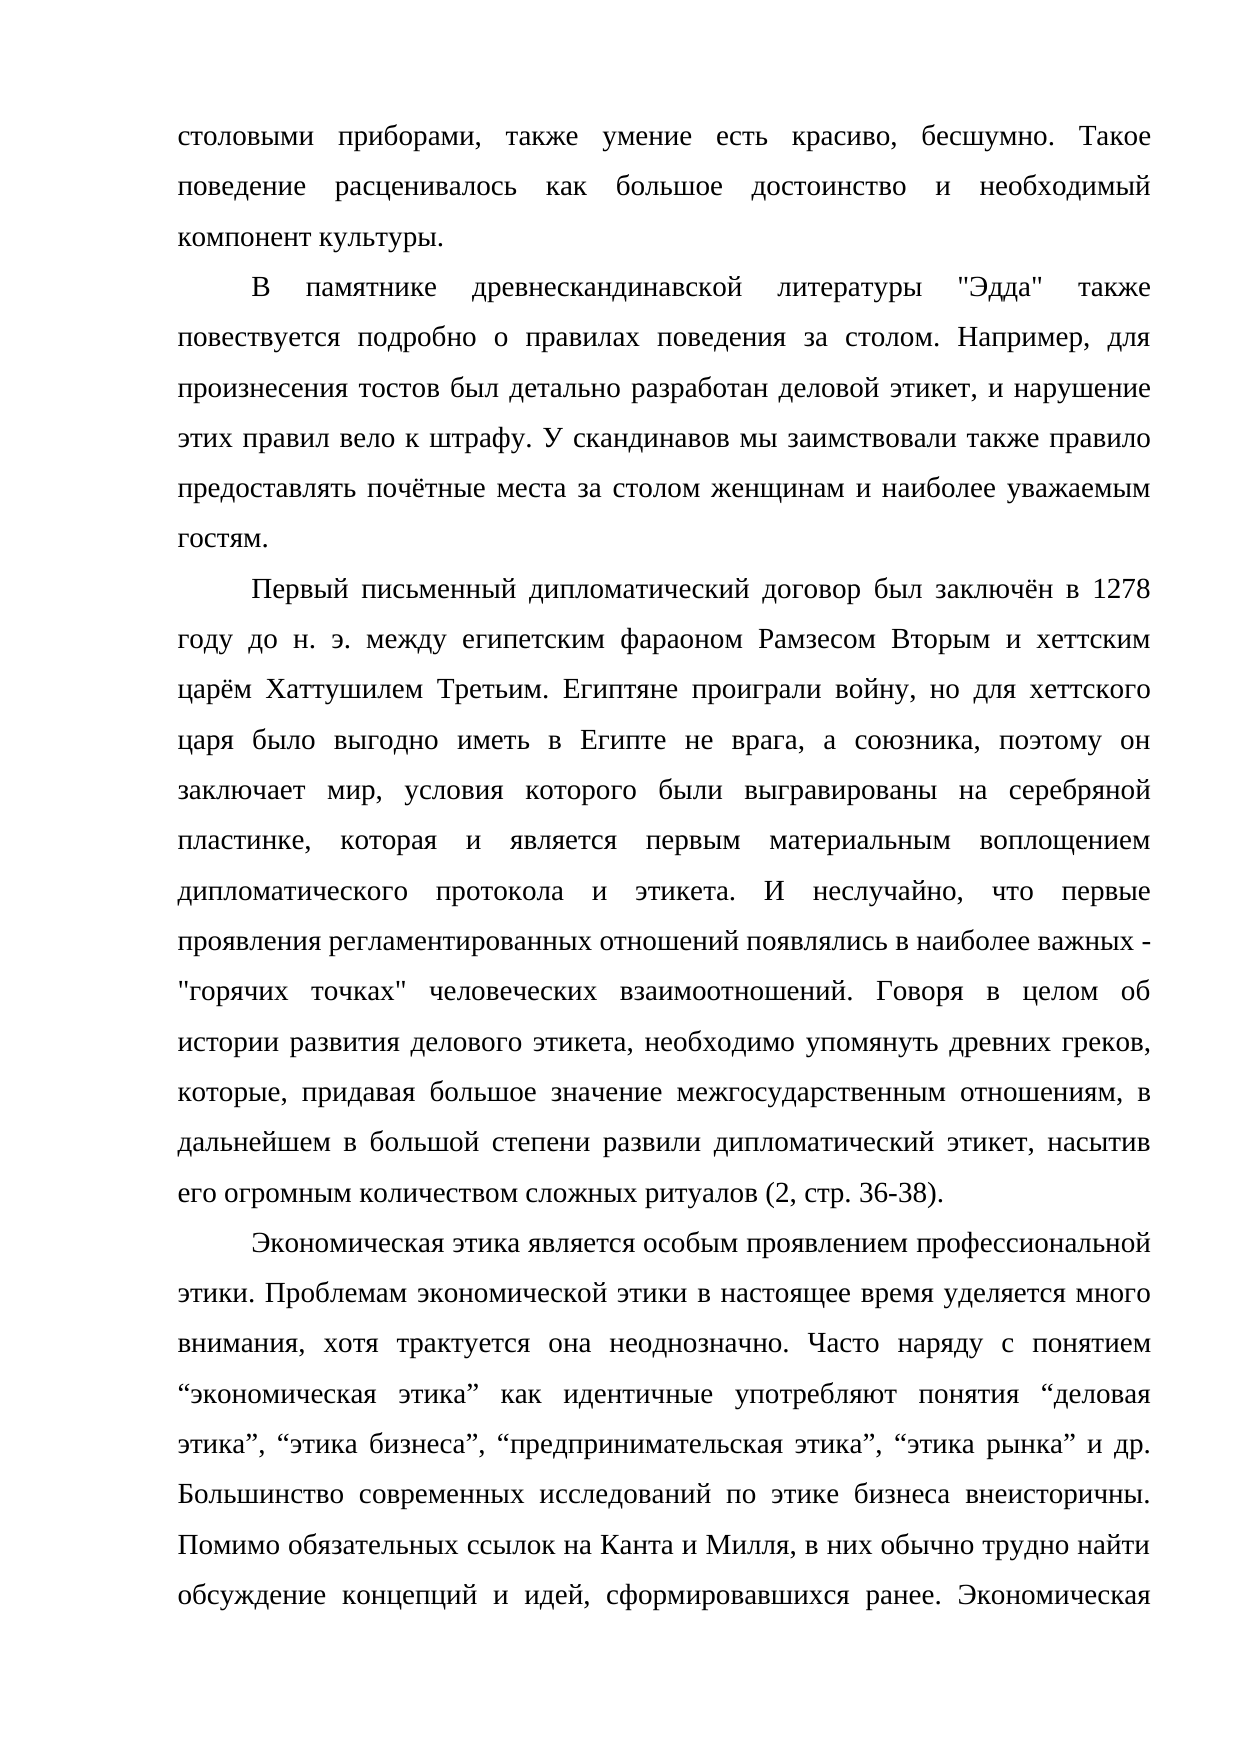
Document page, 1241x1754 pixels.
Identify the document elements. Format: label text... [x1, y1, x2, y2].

text В памятнике древнескандинавской литературы "Эдда" также повествуется подробно о правилах поведения за столом. Например, для произнесения тостов был детально разработан деловой этикет, и нарушение этих правил вело к штрафу. У скандинавов мы заимствовали также правило предоставлять почётные места за столом женщинам и наиболее уважаемым гостям. [177, 269, 1152, 554]
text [177, 1225, 1152, 1611]
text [177, 118, 1152, 252]
text Первый письменный дипломатический договор был заключён в 1278 году до н. э. между египетским фараоном Рамзесом Вторым и хеттским царём Хаттушилем Третьим. Египтяне проиграли войну, но для хеттского царя было выгодно иметь в Египте не врага, а союзника, поэтому он заключает мир, условия которого были выгравированы на серебряной пластинке, которая и является первым материальным воплощением дипломатического протокола и этикета. И неслучайно, что первые проявления регламентированных отношений появлялись в наиболее важных - "горячих точках" человеческих взаимоотношений. Говоря в целом об истории развития делового этикета, необходимо упомянуть древних греков, которые, придавая большое значение межгосударственным отношениям, в дальнейшем в большой степени развили дипломатический этикет, насытив его огромным количеством сложных ритуалов (2, стр. 36-38). [177, 571, 1152, 1208]
